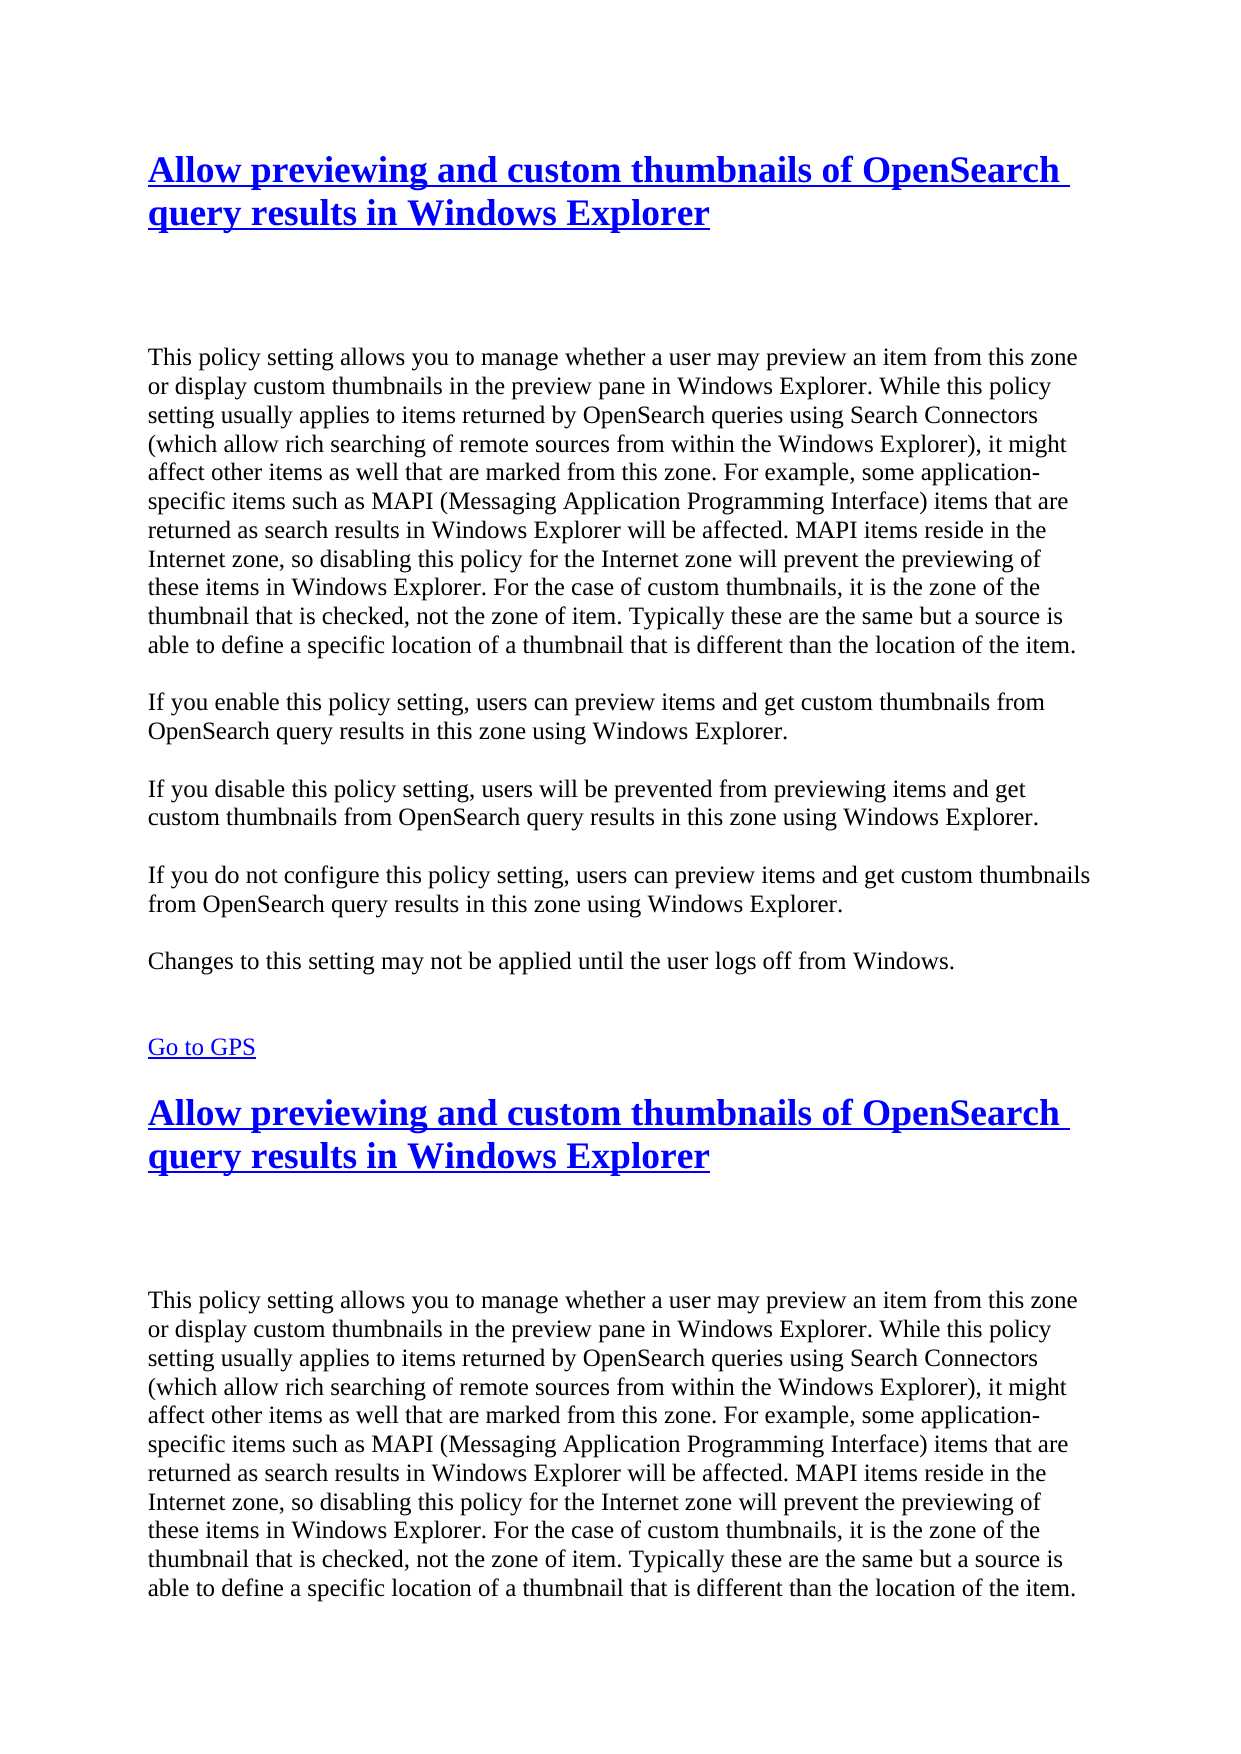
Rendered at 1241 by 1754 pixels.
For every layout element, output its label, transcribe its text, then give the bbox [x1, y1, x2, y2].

text Allow previewing and custom thumbnails of OpenSearch query results in Windows Explorer [148, 148, 1093, 234]
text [148, 314, 1093, 1061]
text Allow previewing and custom thumbnails of OpenSearch query results in Windows Explorer [148, 1090, 1093, 1177]
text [148, 1257, 1093, 1630]
